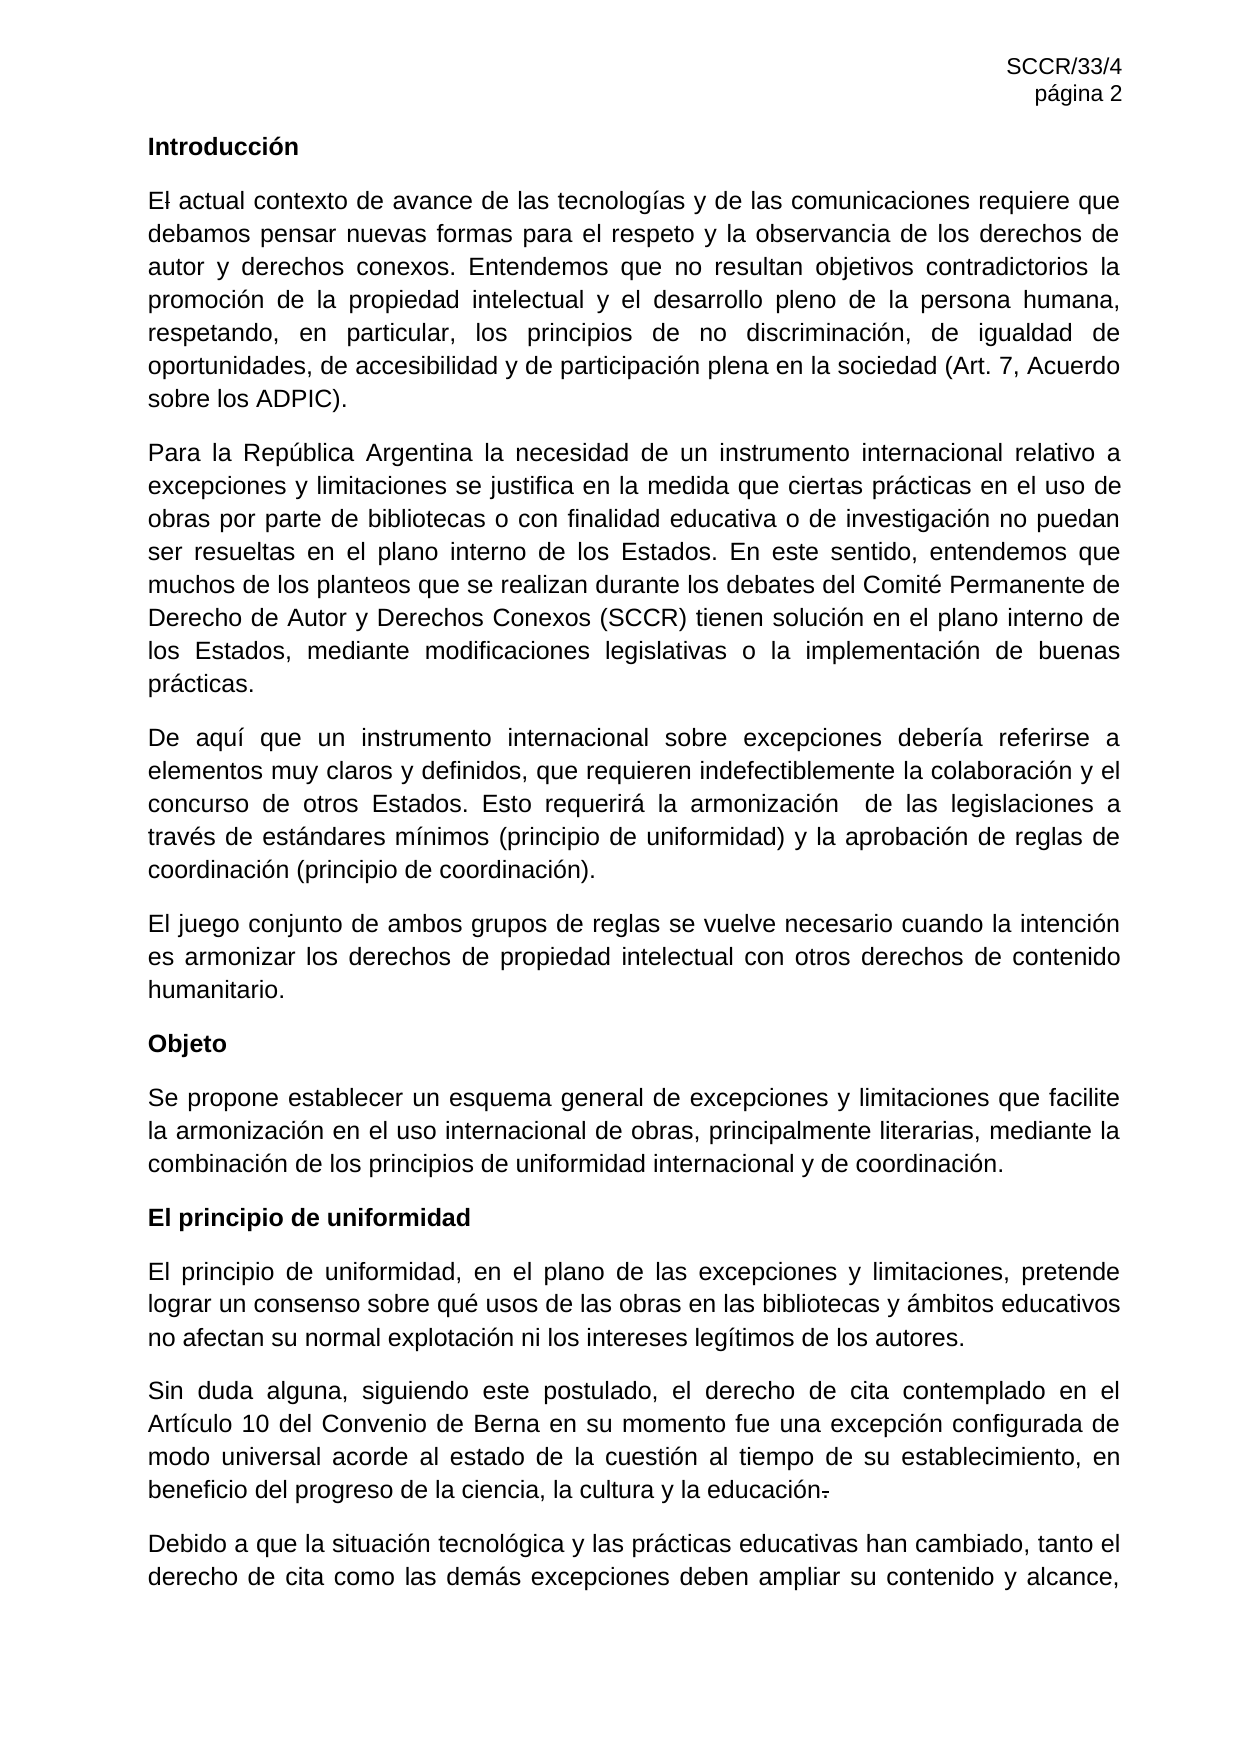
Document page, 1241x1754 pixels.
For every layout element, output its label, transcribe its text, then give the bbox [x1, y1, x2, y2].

text El juego conjunto de ambos grupos de reglas se vuelve necesario cuando la intención es armonizar los derechos de propiedad intelectual con otros derechos de contenido humanitario. [148, 909, 1122, 1004]
text El actual contexto de avance de las tecnologías y de las comunicaciones requiere que debamos pensar nuevas formas para el respeto y la observancia de los derechos de autor y derechos conexos. Entendemos que no resultan objetivos contradictorios la promoción de la propiedad intelectual y el desarrollo pleno de la persona humana, respetando, en particular, los principios de no discriminación, de igualdad de oportunidades, de accesibilidad y de participación plena en la sociedad (Art. 7, Acuerdo sobre los ADPIC). [148, 186, 1122, 413]
text El principio de uniformidad, en el plano de las excepciones y limitaciones, pretende lograr un consenso sobre qué usos de las obras en las bibliotecas y ámbitos educativos no afectan su normal explotación ni los intereses legítimos de los autores. [148, 1256, 1122, 1351]
text De aquí que un instrumento internacional sobre excepciones debería referirse a elementos muy claros y definidos, que requieren indefectiblemente la colaboración y el concurso de otros Estados. Esto requerirá la armonización de las legislaciones a través de estándares mínimos (principio de uniformidad) y la aprobación de reglas de coordinación (principio de coordinación). [148, 723, 1122, 884]
text Sin duda alguna, siguiendo este postulado, el derecho de cita contemplado en el Artículo 10 del Convenio de Berna en su momento fue una excepción configurada de modo universal acorde al estado de la cuestión al tiempo de su establecimiento, en beneficio del progreso de la ciencia, la cultura y la educación. [148, 1376, 1122, 1504]
text Para la República Argentina la necesidad de un instrumento internacional relativo a excepciones y limitaciones se justifica en la medida que ciertas prácticas en el uso de obras por parte de bibliotecas o con finalidad educativa o de investigación no puedan ser resueltas en el plano interno de los Estados. En este sentido, entendemos que muchos de los planteos que se realizan durante los debates del Comité Permanente de Derecho de Autor y Derechos Conexos (SCCR) tienen solución en el plano interno de los Estados, mediante modificaciones legislativas o la implementación de buenas prácticas. [148, 438, 1122, 698]
text Se propone establecer un esquema general de excepciones y limitaciones que facilite la armonización en el uso internacional de obras, principalmente literarias, mediante la combinación de los principios de uniformidad internacional y de coordinación. [148, 1083, 1122, 1177]
text El principio de uniformidad [148, 1203, 1122, 1231]
text Objeto [148, 1029, 1122, 1058]
text Introducción [148, 132, 1122, 161]
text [148, 1529, 1122, 1591]
